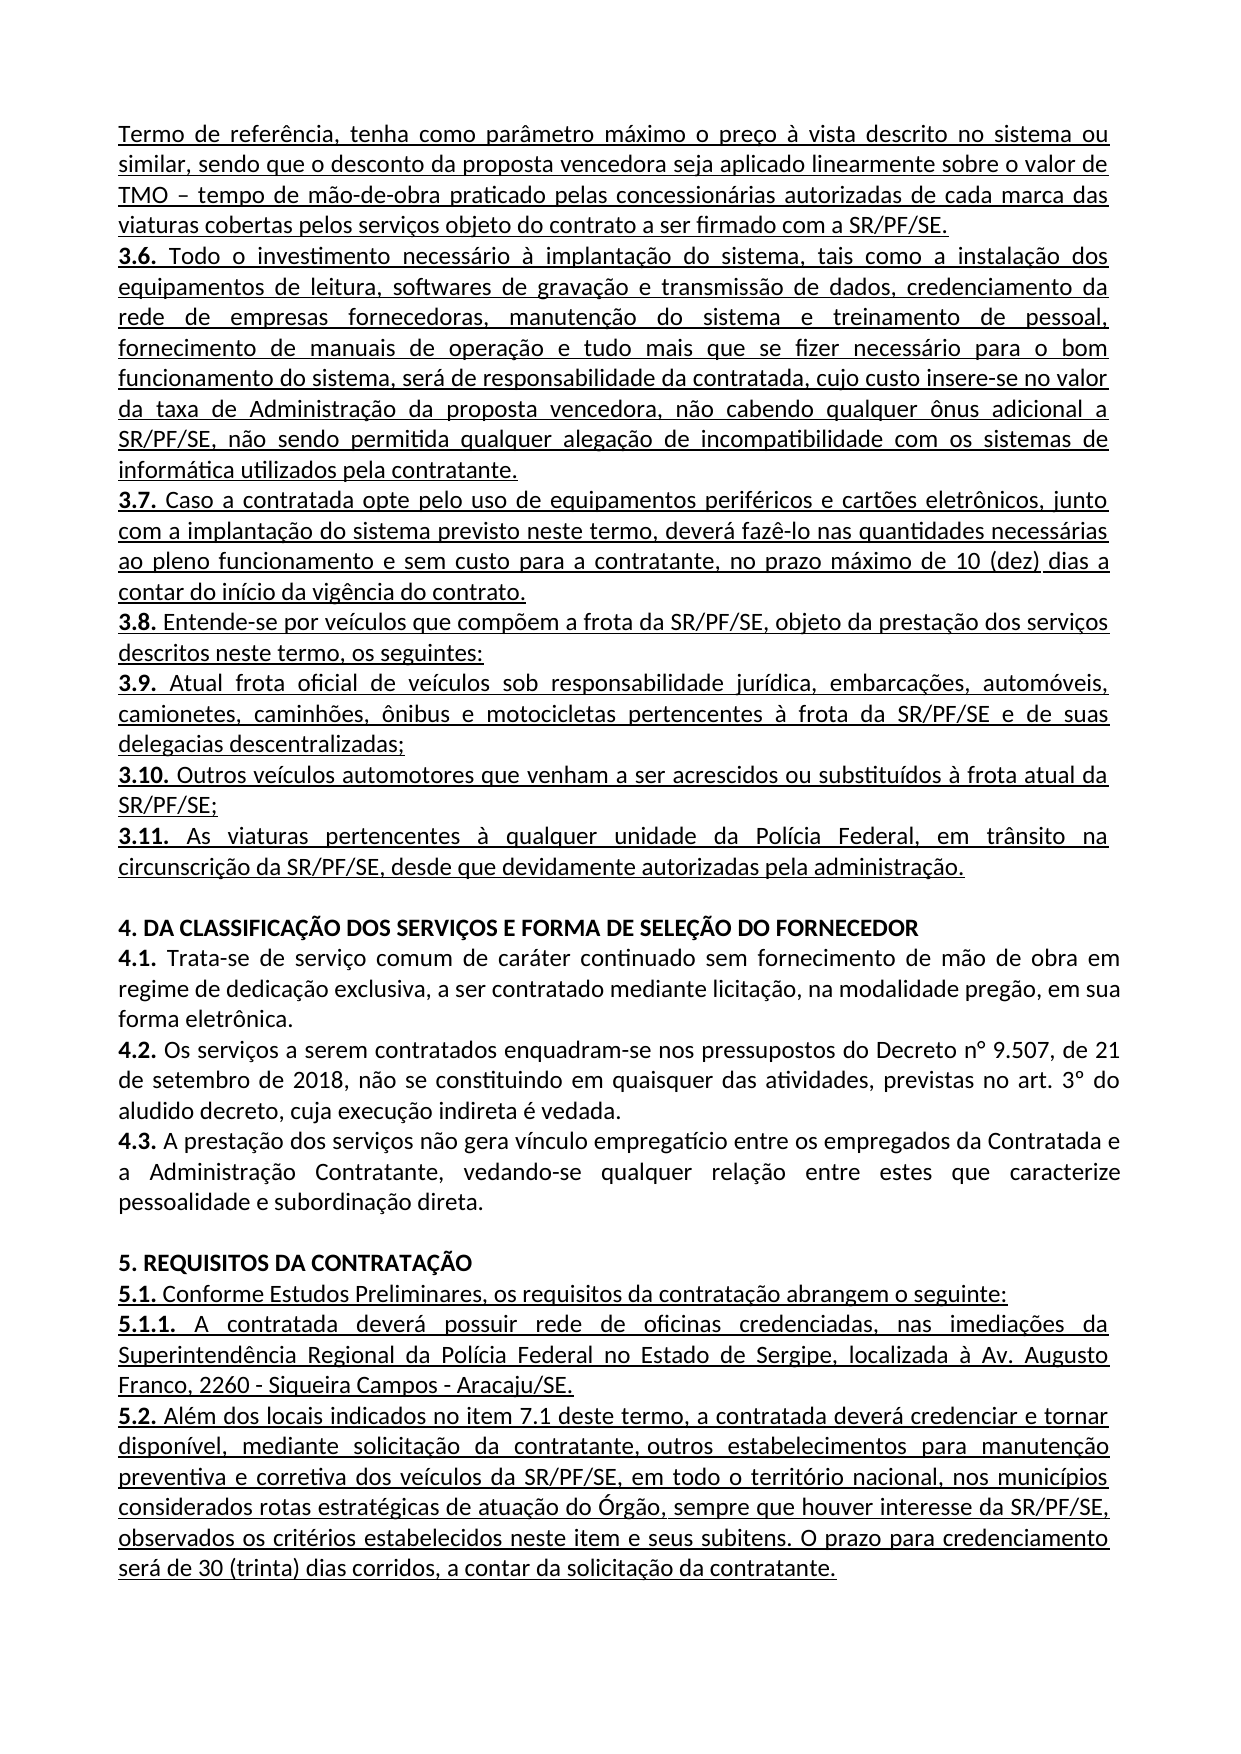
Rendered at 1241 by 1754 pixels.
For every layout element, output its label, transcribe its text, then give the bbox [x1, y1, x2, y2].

text 3.10. Outros veículos automotores que venham a ser acrescidos ou substituídos à frota atual da SR/PF/SE; [118, 787, 1109, 820]
text 5.1.1. A contratada deverá possuir rede de oficinas credenciadas, nas imediações da Superintendência Regional da Polícia Federal no Estado de Sergipe, localizada à Av. Augusto Franco, 2260 - Siqueira Campos - Aracaju/SE. [118, 1367, 1110, 1400]
text 3.11. As viaturas pertencentes à qualquer unidade da Polícia Federal, em trânsito na circunscrição da SR/PF/SE, desde que devidamente autorizadas pela administração. [118, 820, 1109, 846]
text 4. DA CLASSIFICAÇÃO DOS SERVIÇOS E FORMA DE SELEÇÃO DO FORNECEDOR [118, 912, 1122, 942]
text 3.9. Atual frota oficial de veículos sob responsabilidade jurídica, embarcações, automóveis, camionetes, caminhões, ônibus e motocicletas pertencentes à frota da SR/PF/SE e de suas delegacias descentralizadas; [118, 695, 1109, 724]
text 3.8. Entende-se por veículos que compõem a frota da SR/PF/SE, objeto da prestação dos serviços descritos neste termo, os seguintes: [118, 634, 1109, 667]
text 4.2. Os serviços a serem contratados enquadram-se nos pressupostos do Decreto n° 9.507, de 21 de setembro de 2018, não se constituindo em quaisquer das atividades, previstas no art. 3º do aludido decreto, cuja execução indireta é vedada. [118, 1034, 1122, 1125]
text 3.10. Outros veículos automotores que venham a ser acrescidos ou substituídos à frota atual da SR/PF/SE; [118, 759, 1109, 785]
text 5.1.1. A contratada deverá possuir rede de oficinas credenciadas, nas imediações da Superintendência Regional da Polícia Federal no Estado de Sergipe, localizada à Av. Augusto Franco, 2260 - Siqueira Campos - Aracaju/SE. [118, 1308, 1110, 1365]
text 5. REQUISITOS DA CONTRATAÇÃO [118, 1247, 1122, 1278]
text 3.7. Caso a contratada opte pelo uso de equipamentos periféricos e cartões eletrônicos, junto com a implantação do sistema previsto neste termo, deverá fazê-lo nas quantidades necessárias ao pleno funcionamento e sem custo para a contratante, no prazo máximo de 10 (dez) dias a contar do início da vigência do contrato. [118, 484, 1109, 510]
text 4.1. Trata-se de serviço comum de caráter continuado sem fornecimento de mão de obra em regime de dedicação exclusiva, a ser contratado mediante licitação, na modalidade pregão, em sua forma eletrônica. [118, 942, 1122, 1034]
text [118, 118, 1109, 144]
text 3.7. Caso a contratada opte pelo uso de equipamentos periféricos e cartões eletrônicos, junto com a implantação do sistema previsto neste termo, deverá fazê-lo nas quantidades necessárias ao pleno funcionamento e sem custo para a contratante, no prazo máximo de 10 (dez) dias a contar do início da vigência do contrato. [118, 512, 1109, 541]
text 4.3. A prestação dos serviços não gera vínculo empregatício entre os empregados da Contratada e a Administração Contratante, vedando-se qualquer relação entre estes que caracterize pessoalidade e subordinação direta. [118, 1125, 1122, 1217]
text 3.7. Caso a contratada opte pelo uso de equipamentos periféricos e cartões eletrônicos, junto com a implantação do sistema previsto neste termo, deverá fazê-lo nas quantidades necessárias ao pleno funcionamento e sem custo para a contratante, no prazo máximo de 10 (dez) dias a contar do início da vigência do contrato. [118, 543, 1109, 606]
text 3.9. Atual frota oficial de veículos sob responsabilidade jurídica, embarcações, automóveis, camionetes, caminhões, ônibus e motocicletas pertencentes à frota da SR/PF/SE e de suas delegacias descentralizadas; [118, 726, 1109, 759]
text 3.9. Atual frota oficial de veículos sob responsabilidade jurídica, embarcações, automóveis, camionetes, caminhões, ônibus e motocicletas pertencentes à frota da SR/PF/SE e de suas delegacias descentralizadas; [118, 667, 1109, 694]
text 5.2. Além dos locais indicados no item 7.1 deste termo, a contratada deverá credenciar e tornar disponível, mediante solicitação da contratante, outros estabelecimentos para manutenção preventiva e corretiva dos veículos da SR/PF/SE, em todo o território nacional, nos municípios considerados rotas estratégicas de atuação do Órgão, sempre que houver interesse da SR/PF/SE, observados os critérios estabelecidos neste item e seus subitens. O prazo para credenciamento será de 30 (trinta) dias corridos, a contar da solicitação da contratante. [118, 1400, 1110, 1456]
text 3.8. Entende-se por veículos que compõem a frota da SR/PF/SE, objeto da prestação dos serviços descritos neste termo, os seguintes: [118, 606, 1109, 633]
text 5.2. Além dos locais indicados no item 7.1 deste termo, a contratada deverá credenciar e tornar disponível, mediante solicitação da contratante, outros estabelecimentos para manutenção preventiva e corretiva dos veículos da SR/PF/SE, em todo o território nacional, nos municípios considerados rotas estratégicas de atuação do Órgão, sempre que houver interesse da SR/PF/SE, observados os critérios estabelecidos neste item e seus subitens. O prazo para credenciamento será de 30 (trinta) dias corridos, a contar da solicitação da contratante. [118, 1550, 1110, 1583]
text 5.2. Além dos locais indicados no item 7.1 deste termo, a contratada deverá credenciar e tornar disponível, mediante solicitação da contratante, outros estabelecimentos para manutenção preventiva e corretiva dos veículos da SR/PF/SE, em todo o território nacional, nos municípios considerados rotas estratégicas de atuação do Órgão, sempre que houver interesse da SR/PF/SE, observados os critérios estabelecidos neste item e seus subitens. O prazo para credenciamento será de 30 (trinta) dias corridos, a contar da solicitação da contratante. [118, 1458, 1110, 1518]
text 5.1. Conforme Estudos Preliminares, os requisitos da contratação abrangem o seguinte: [118, 1278, 1122, 1308]
text 3.11. As viaturas pertencentes à qualquer unidade da Polícia Federal, em trânsito na circunscrição da SR/PF/SE, desde que devidamente autorizadas pela administração. [118, 848, 1109, 881]
